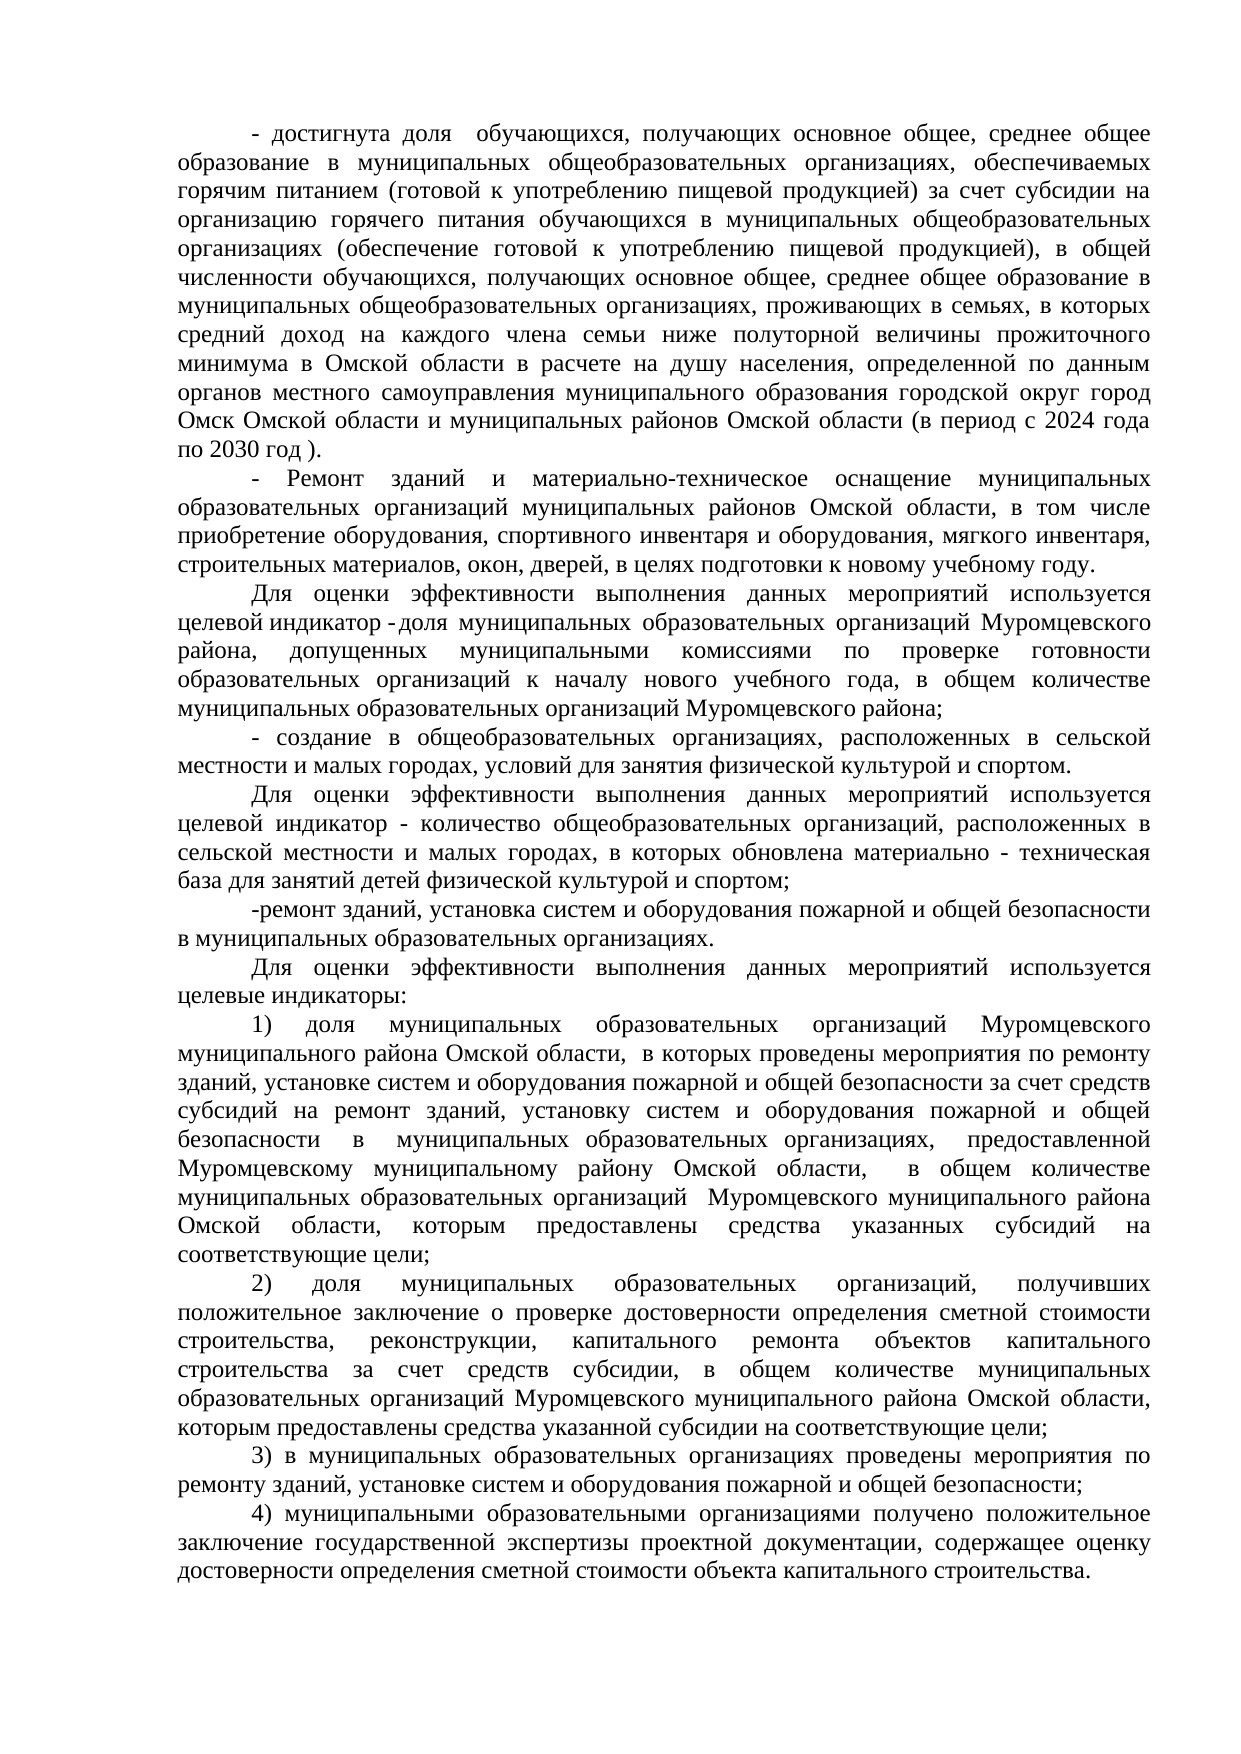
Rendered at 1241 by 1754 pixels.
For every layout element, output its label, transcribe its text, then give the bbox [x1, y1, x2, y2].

text 2) доля муниципальных образовательных организаций, получивших положительное заключение о проверке достоверности определения сметной стоимости строительства, реконструкции, капитального ремонта объектов капитального строительства за счет средств субсидии, в общем количестве муниципальных образовательных организаций Муромцевского муниципального района Омской области, которым предоставлены средства указанной субсидии на соответствующие цели; [177, 1268, 1152, 1441]
text - достигнута доля обучающихся, получающих основное общее, среднее общее образование в муниципальных общеобразовательных организациях, обеспечиваемых горячим питанием (готовой к употреблению пищевой продукцией) за счет субсидии на организацию горячего питания обучающихся в муниципальных общеобразовательных организациях (обеспечение готовой к употреблению пищевой продукцией), в общей численности обучающихся, получающих основное общее, среднее общее образование в муниципальных общеобразовательных организациях, проживающих в семьях, в которых средний доход на каждого члена семьи ниже полуторной величины прожиточного минимума в Омской области в расчете на душу населения, определенной по данным органов местного самоуправления муниципального образования городской округ город Омск Омской области и муниципальных районов Омской области (в период с 2024 года по 2030 год ). [177, 118, 1152, 463]
text Для оценки эффективности выполнения данных мероприятий используется целевой индикатор - доля муниципальных образовательных организаций Муромцевского района, допущенных муниципальными комиссиями по проверке готовности образовательных организаций к началу нового учебного года, в общем количестве муниципальных образовательных организаций Муромцевского района; [177, 578, 1152, 722]
text 1) доля муниципальных образовательных организаций Муромцевского муниципального района Омской области, в которых проведены мероприятия по ремонту зданий, установке систем и оборудования пожарной и общей безопасности за счет средств субсидий на ремонт зданий, установку систем и оборудования пожарной и общей безопасности в муниципальных образовательных организациях, предоставленной Муромцевскому муниципальному району Омской области, в общем количестве муниципальных образовательных организаций Муромцевского муниципального района Омской области, которым предоставлены средства указанных субсидий на соответствующие цели; [177, 1009, 1152, 1268]
text -ремонт зданий, установка систем и оборудования пожарной и общей безопасности в муниципальных образовательных организациях. [177, 894, 1152, 952]
text Для оценки эффективности выполнения данных мероприятий используется целевой индикатор - количество общеобразовательных организаций, расположенных в сельской местности и малых городах, в которых обновлена материально - техническая база для занятий детей физической культурой и спортом; [177, 779, 1152, 894]
text - Ремонт зданий и материально-техническое оснащение муниципальных образовательных организаций муниципальных районов Омской области, в том числе приобретение оборудования, спортивного инвентаря и оборудования, мягкого инвентаря, строительных материалов, окон, дверей, в целях подготовки к новому учебному году. [177, 463, 1152, 578]
text Для оценки эффективности выполнения данных мероприятий используется целевые индикаторы: [177, 952, 1152, 1009]
text 4) муниципальными образовательными организациями получено положительное заключение государственной экспертизы проектной документации, содержащее оценку достоверности определения сметной стоимости объекта капитального строительства. [177, 1498, 1152, 1584]
text 3) в муниципальных образовательных организациях проведены мероприятия по ремонту зданий, установке систем и оборудования пожарной и общей безопасности; [177, 1441, 1152, 1498]
text - создание в общеобразовательных организациях, расположенных в сельской местности и малых городах, условий для занятия физической культурой и спортом. [177, 722, 1152, 779]
